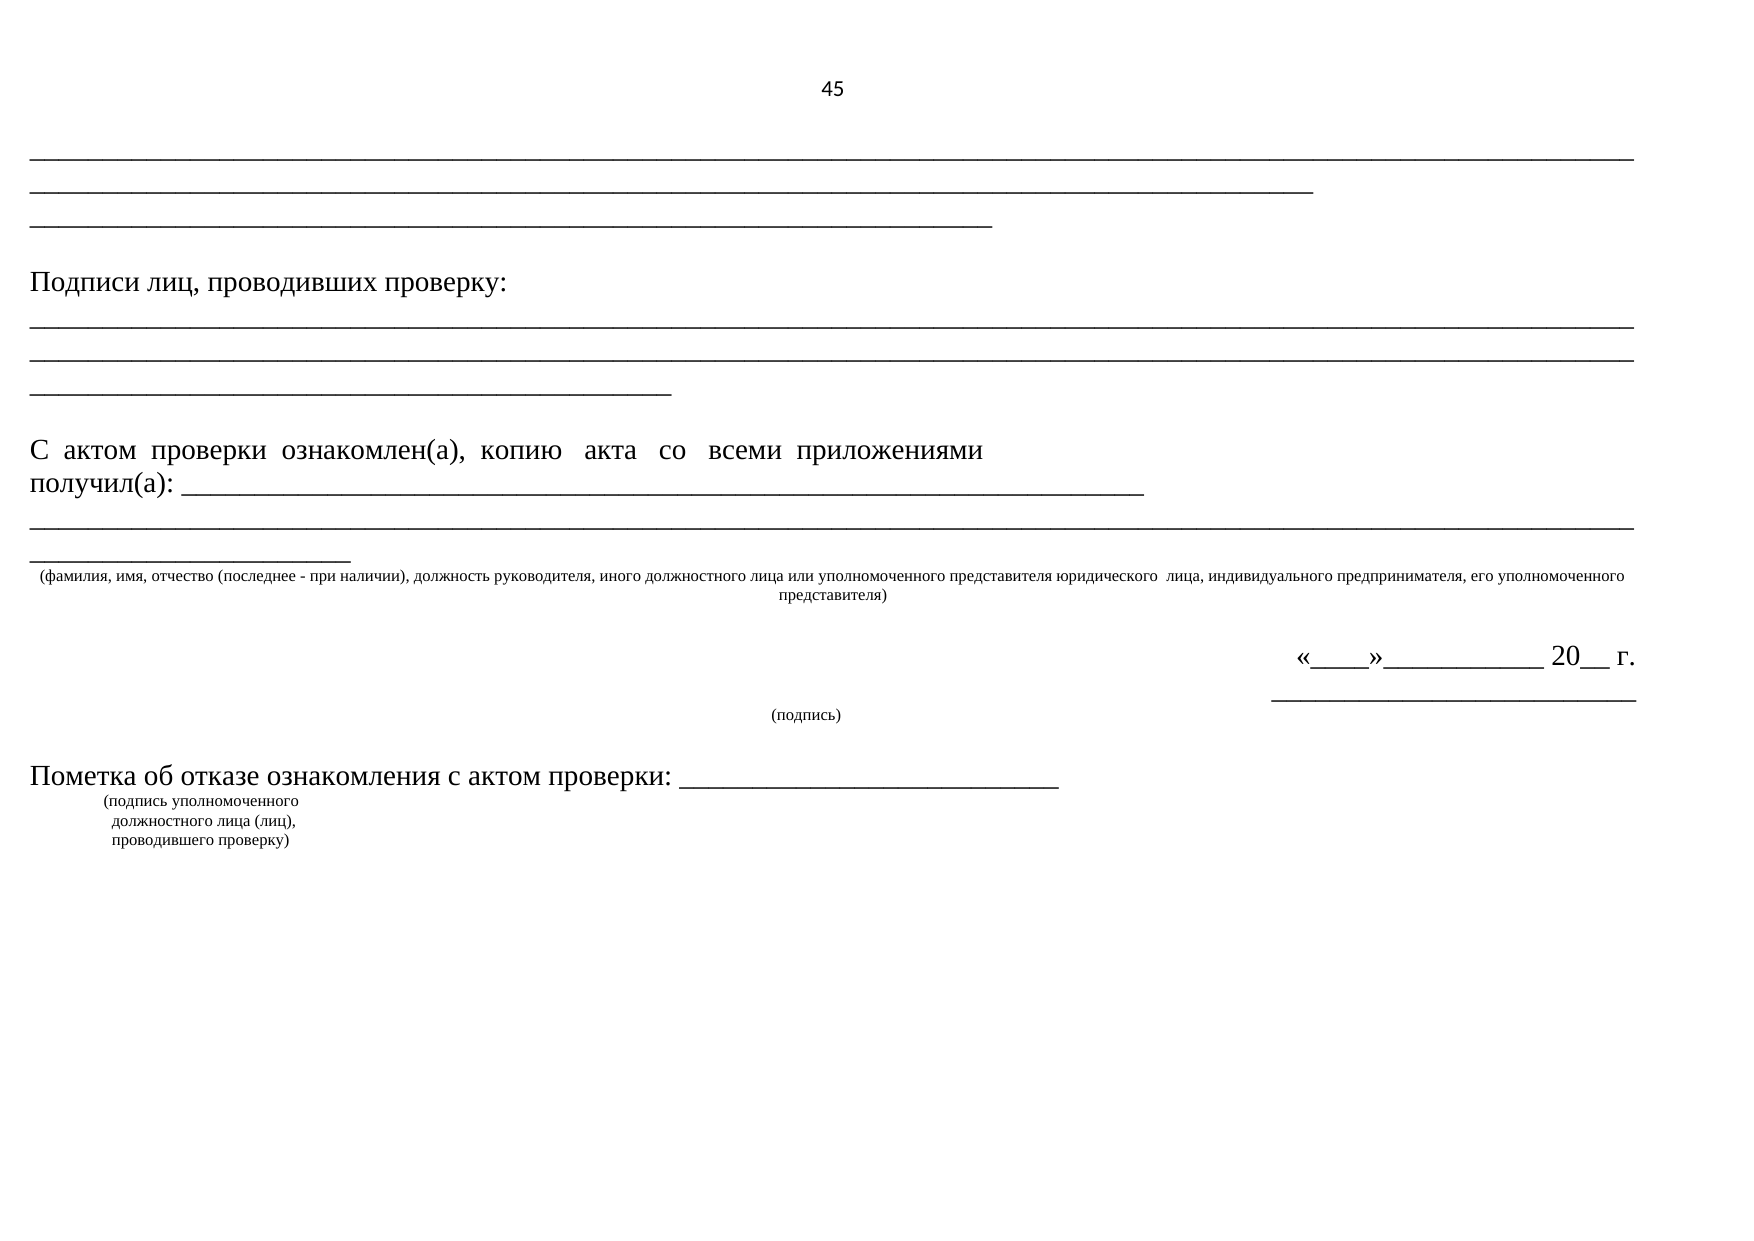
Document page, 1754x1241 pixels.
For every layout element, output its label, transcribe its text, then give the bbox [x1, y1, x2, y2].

text ____________________________________________________________________________________________________________________________________ [29, 499, 1636, 566]
text (подпись) [29, 705, 1636, 724]
text ______________________________________________________________________________________________________________________________________________________________________________________________________ [29, 130, 1636, 197]
text (подпись уполномоченного [29, 791, 1636, 810]
text __________________________________________________________________ [29, 197, 1636, 231]
text _________________________ [29, 671, 1636, 705]
text получил(а): __________________________________________________________________ [29, 465, 1636, 499]
text должностного лица (лиц), [29, 810, 1636, 829]
text С актом проверки ознакомлен(а), копию акта со всеми приложениями [29, 432, 1636, 465]
text проводившего проверку) [29, 829, 1636, 849]
text Пометка об отказе ознакомления с актом проверки: __________________________ [29, 758, 1636, 791]
text (фамилия, имя, отчество (последнее - при наличии), должность руководителя, иного должностного лица или уполномоченного представителя юридического лица, индивидуального предпринимателя, его уполномоченного представителя) [29, 566, 1636, 604]
text Подписи лиц, проводивших проверку: [29, 264, 1636, 298]
text ________________________________________________________________________________________________________________________________________________________________________________________________________________________________________________________________________ [29, 298, 1636, 398]
text «____»___________ 20__ г. [29, 638, 1636, 671]
